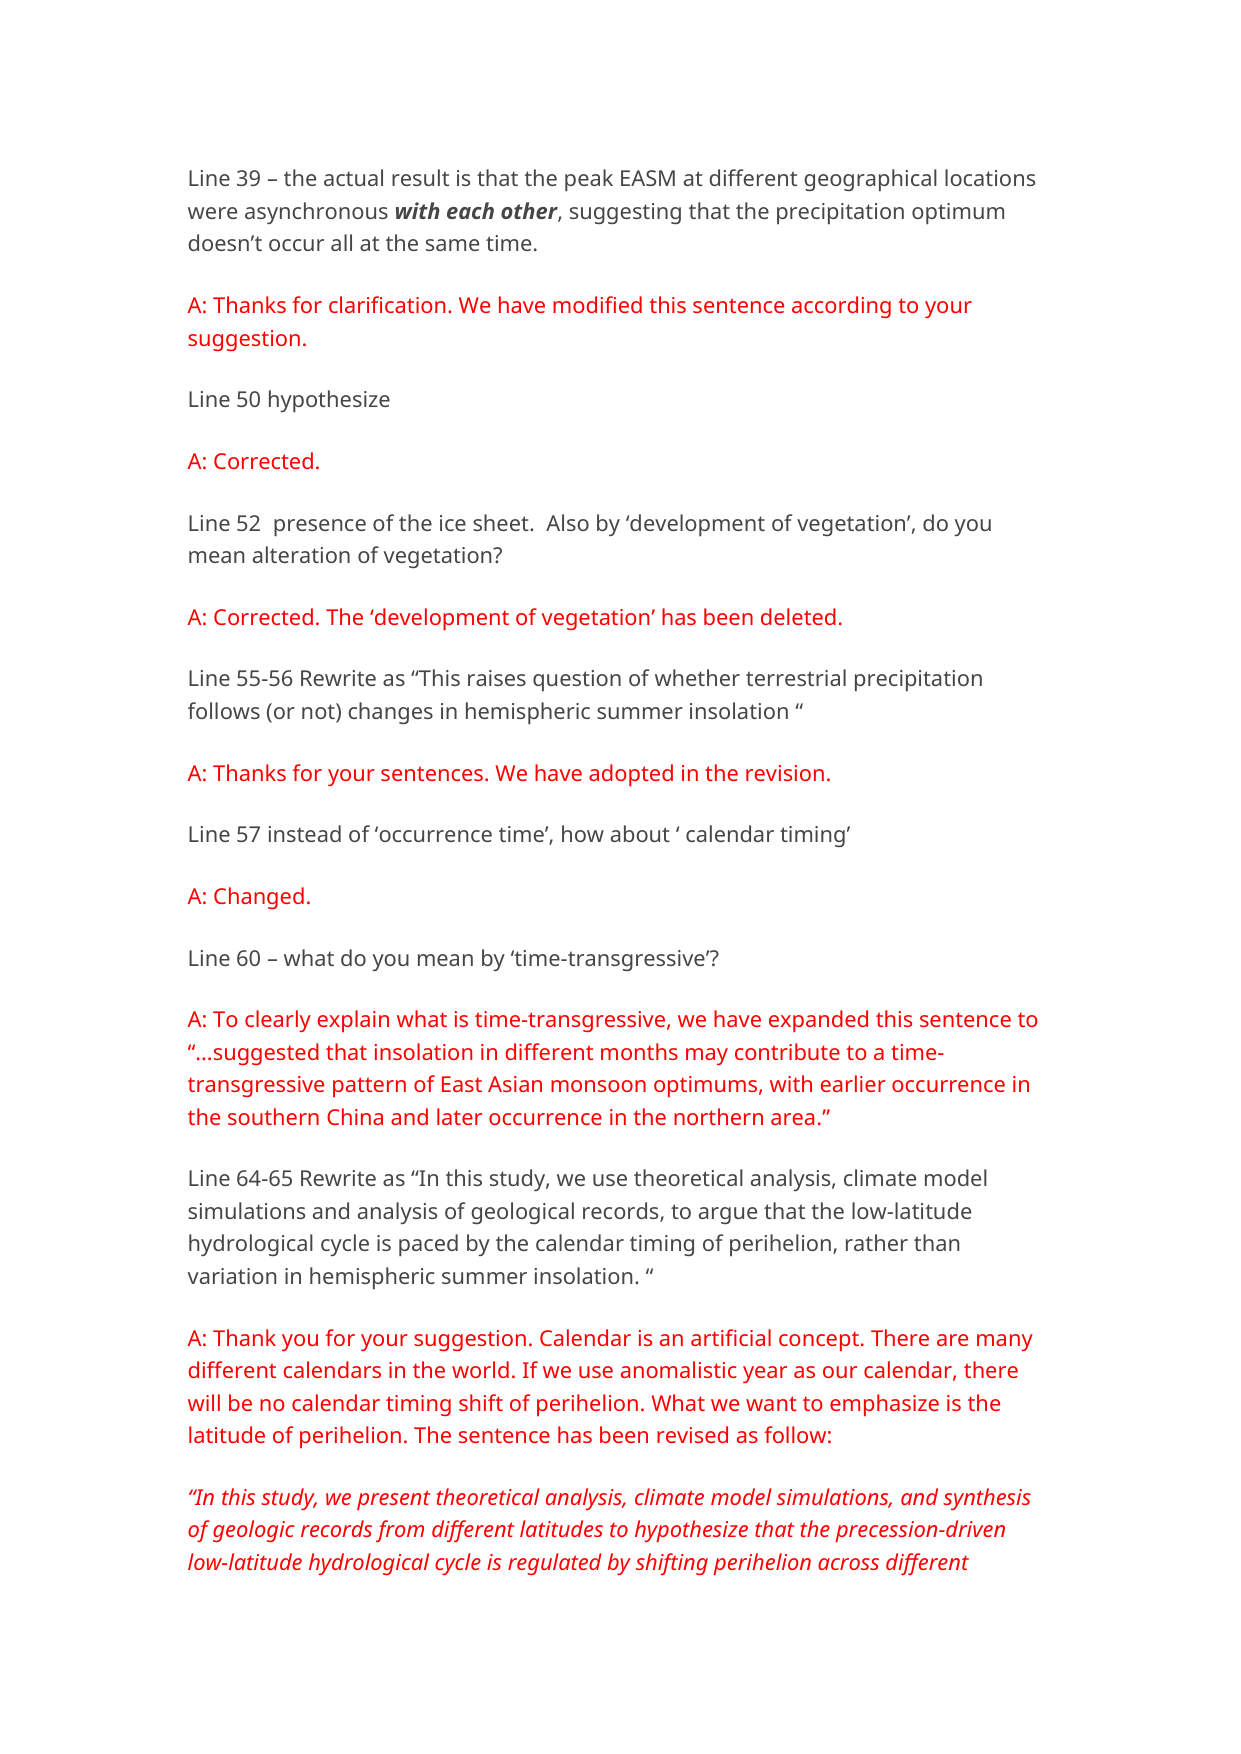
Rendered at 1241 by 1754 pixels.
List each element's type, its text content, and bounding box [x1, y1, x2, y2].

text Line 52 presence of the ice sheet. Also by ‘development of vegetation’, do you mean alteration of vegetation? [187, 506, 1053, 571]
text A: Corrected. [187, 444, 1053, 477]
text A: Corrected. The ‘development of vegetation’ has been deleted. [187, 600, 1053, 633]
text Line 60 – what do you mean by ‘time-transgressive’? [187, 941, 1053, 974]
text Line 50 hypothesize [187, 383, 1053, 415]
text Line 55-56 Rewrite as “This raises question of whether terrestrial precipitation follows (or not) changes in hemispheric summer insolation “ [187, 662, 1053, 727]
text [187, 1480, 1053, 1578]
text Line 64-65 Rewrite as “In this study, we use theoretical analysis, climate model simulations and analysis of geological records, to argue that the low-latitude hydrological cycle is paced by the calendar timing of perihelion, rather than variation in hemispheric summer insolation. “ [187, 1162, 1053, 1292]
text A: Thanks for clarification. We have modified this sentence according to your suggestion. [187, 289, 1053, 354]
text Line 39 – the actual result is that the peak EASM at different geographical locations were asynchronous with each other, suggesting that the precipitation optimum doesn’t occur all at the same time. [187, 162, 1053, 259]
text A: Thanks for your sentences. We have adopted in the revision. [187, 756, 1053, 789]
text A: Changed. [187, 879, 1053, 912]
text A: To clearly explain what is time-transgressive, we have expanded this sentence to “…suggested that insolation in different months may contribute to a time-transgressive pattern of East Asian monsoon optimums, with earlier occurrence in the southern China and later occurrence in the northern area.” [187, 1003, 1053, 1133]
text Line 57 instead of ‘occurrence time’, how about ‘ calendar timing’ [187, 818, 1053, 850]
text A: Thank you for your suggestion. Calendar is an artificial concept. There are many different calendars in the world. If we use anomalistic year as our calendar, there will be no calendar timing shift of perihelion. What we want to emphasize is the latitude of perihelion. The sentence has been revised as follow: [187, 1321, 1053, 1451]
